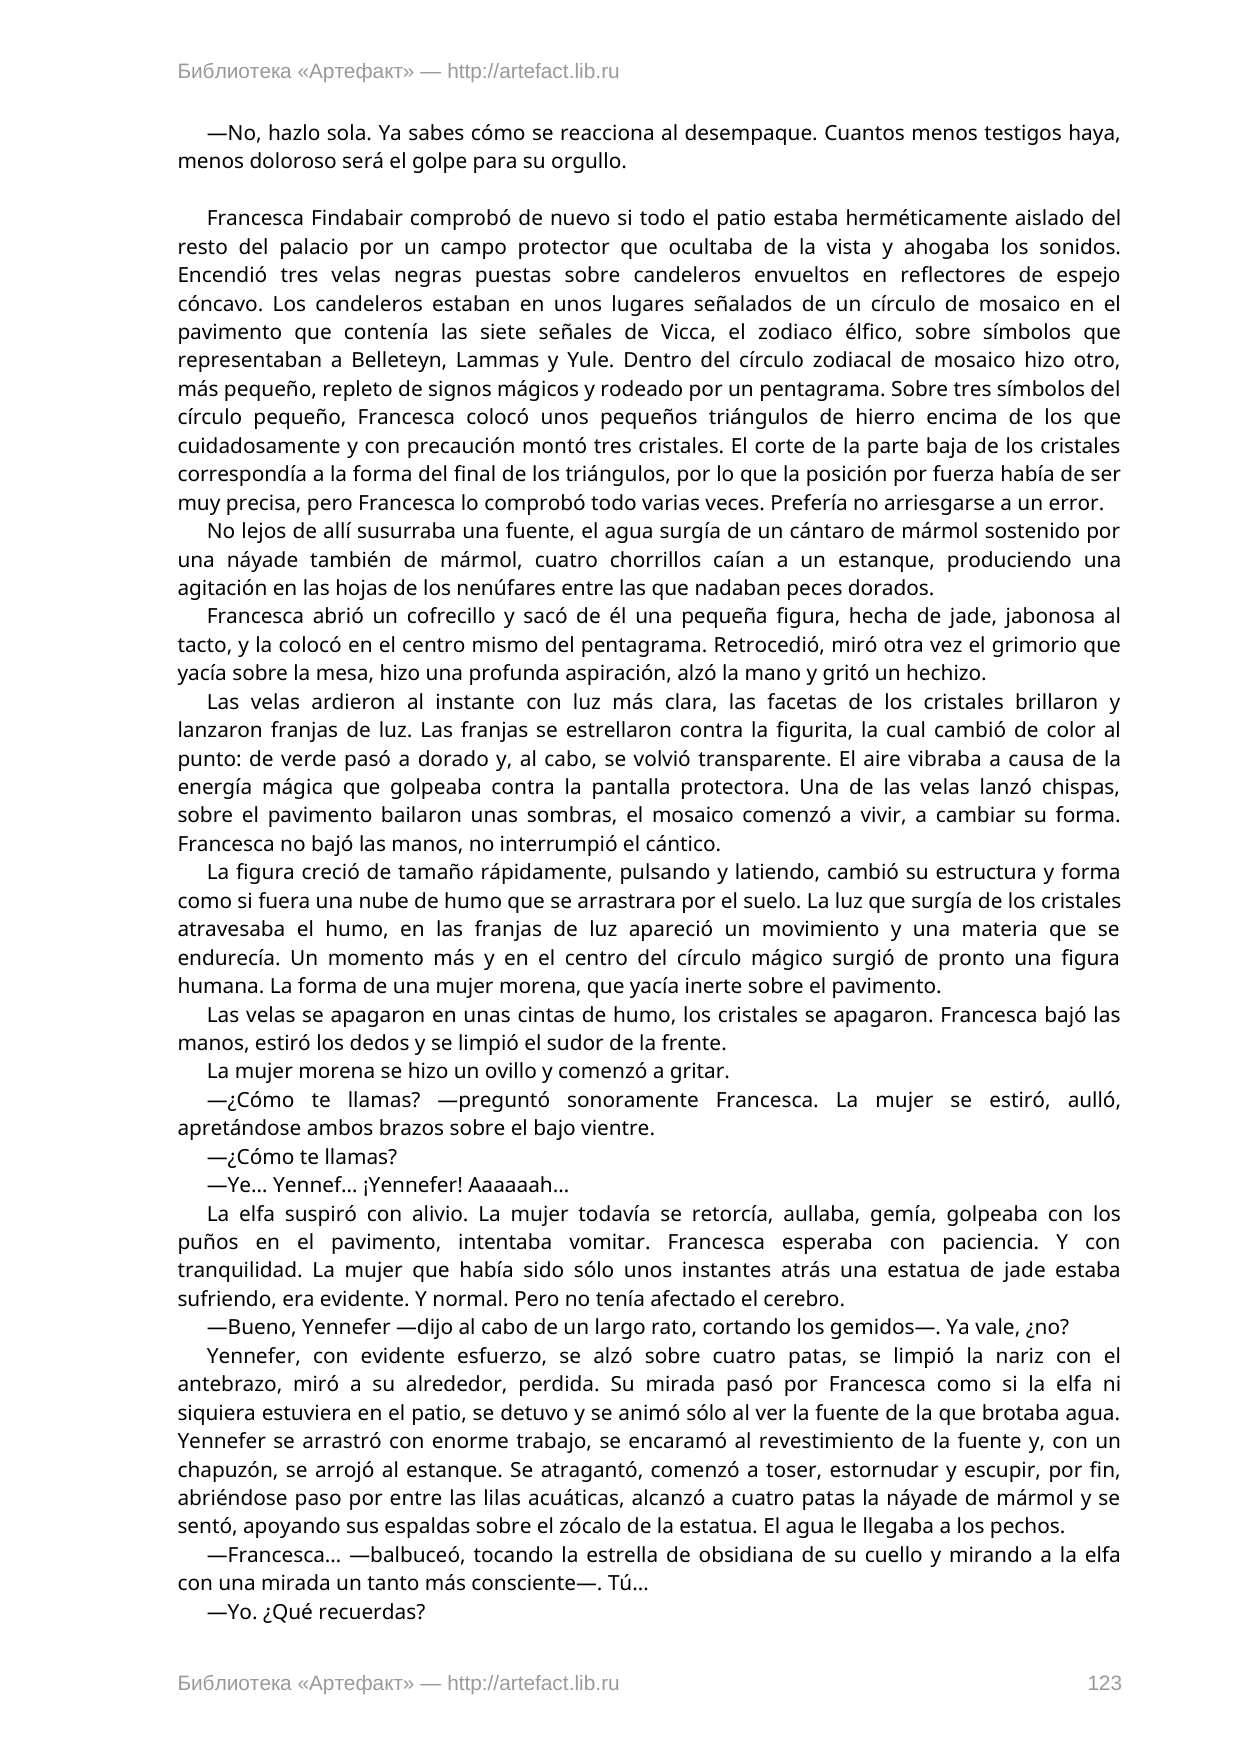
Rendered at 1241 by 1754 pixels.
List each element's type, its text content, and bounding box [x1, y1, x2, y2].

text —Bueno, Yennefer —dijo al cabo de un largo rato, cortando los gemidos—. Ya vale, ¿no? [177, 1312, 1122, 1341]
text —¿Cómo te llamas? —preguntó sonoramente Francesca. La mujer se estiró, aulló, apretándose ambos brazos sobre el bajo vientre. [177, 1085, 1122, 1142]
text La elfa suspiró con alivio. La mujer todavía se retorcía, aullaba, gemía, golpeaba con los puños en el pavimento, intentaba vomitar. Francesca esperaba con paciencia. Y con tranquilidad. La mujer que había sido sólo unos instantes atrás una estatua de jade estaba sufriendo, era evidente. Y normal. Pero no tenía afectado el cerebro. [177, 1199, 1122, 1312]
text Francesca Findabair comprobó de nuevo si todo el patio estaba herméticamente aislado del resto del palacio por un campo protector que ocultaba de la vista y ahogaba los sonidos. Encendió tres velas negras puestas sobre candeleros envueltos en reflectores de espejo cóncavo. Los candeleros estaban en unos lugares señalados de un círculo de mosaico en el pavimento que contenía las siete señales de Vicca, el zodiaco élfico, sobre símbolos que representaban a Belleteyn, Lammas y Yule. Dentro del círculo zodiacal de mosaico hizo otro, más pequeño, repleto de signos mágicos y rodeado por un pentagrama. Sobre tres símbolos del círculo pequeño, Francesca colocó unos pequeños triángulos de hierro encima de los que cuidadosamente y con precaución montó tres cristales. El corte de la parte baja de los cristales correspondía a la forma del final de los triángulos, por lo que la posición por fuerza había de ser muy precisa, pero Francesca lo comprobó todo varias veces. Prefería no arriesgarse a un error. [177, 203, 1122, 516]
text —Francesca… —balbuceó, tocando la estrella de obsidiana de su cuello y mirando a la elfa con una mirada un tanto más consciente—. Tú… [177, 1540, 1122, 1597]
text La figura creció de tamaño rápidamente, pulsando y latiendo, cambió su estructura y forma como si fuera una nube de humo que se arrastrara por el suelo. La luz que surgía de los cristales atravesaba el humo, en las franjas de luz apareció un movimiento y una materia que se endurecía. Un momento más y en el centro del círculo mágico surgió de pronto una figura humana. La forma de una mujer morena, que yacía inerte sobre el pavimento. [177, 857, 1122, 1000]
text Francesca abrió un cofrecillo y sacó de él una pequeña figura, hecha de jade, jabonosa al tacto, y la colocó en el centro mismo del pentagrama. Retrocedió, miró otra vez el grimorio que yacía sobre la mesa, hizo una profunda aspiración, alzó la mano y gritó un hechizo. [177, 602, 1122, 687]
text No lejos de allí susurraba una fuente, el agua surgía de un cántaro de mármol sostenido por una náyade también de mármol, cuatro chorrillos caían a un estanque, produciendo una agitación en las hojas de los nenúfares entre las que nadaban peces dorados. [177, 516, 1122, 602]
text Las velas ardieron al instante con luz más clara, las facetas de los cristales brillaron y lanzaron franjas de luz. Las franjas se estrellaron contra la figurita, la cual cambió de color al punto: de verde pasó a dorado y, al cabo, se volvió transparente. El aire vibraba a causa de la energía mágica que golpeaba contra la pantalla protectora. Una de las velas lanzó chispas, sobre el pavimento bailaron unas sombras, el mosaico comenzó a vivir, a cambiar su forma. Francesca no bajó las manos, no interrumpió el cántico. [177, 687, 1122, 857]
text —Yo. ¿Qué recuerdas? [177, 1597, 1122, 1625]
text —Ye… Yennef… ¡Yennefer! Aaaaaah… [177, 1170, 1122, 1199]
text —¿Cómo te llamas? [177, 1142, 1122, 1170]
text —No, hazlo sola. Ya sabes cómo se reacciona al desempaque. Cuantos menos testigos haya, menos doloroso será el golpe para su orgullo. [177, 118, 1122, 175]
text La mujer morena se hizo un ovillo y comenzó a gritar. [177, 1057, 1122, 1085]
text Yennefer, con evidente esfuerzo, se alzó sobre cuatro patas, se limpió la nariz con el antebrazo, miró a su alrededor, perdida. Su mirada pasó por Francesca como si la elfa ni siquiera estuviera en el patio, se detuvo y se animó sólo al ver la fuente de la que brotaba agua. Yennefer se arrastró con enorme trabajo, se encaramó al revestimiento de la fuente y, con un chapuzón, se arrojó al estanque. Se atragantó, comenzó a toser, estornudar y escupir, por fin, abriéndose paso por entre las lilas acuáticas, alcanzó a cuatro patas la náyade de mármol y se sentó, apoyando sus espaldas sobre el zócalo de la estatua. El agua le llegaba a los pechos. [177, 1341, 1122, 1540]
text Las velas se apagaron en unas cintas de humo, los cristales se apagaron. Francesca bajó las manos, estiró los dedos y se limpió el sudor de la frente. [177, 1000, 1122, 1057]
